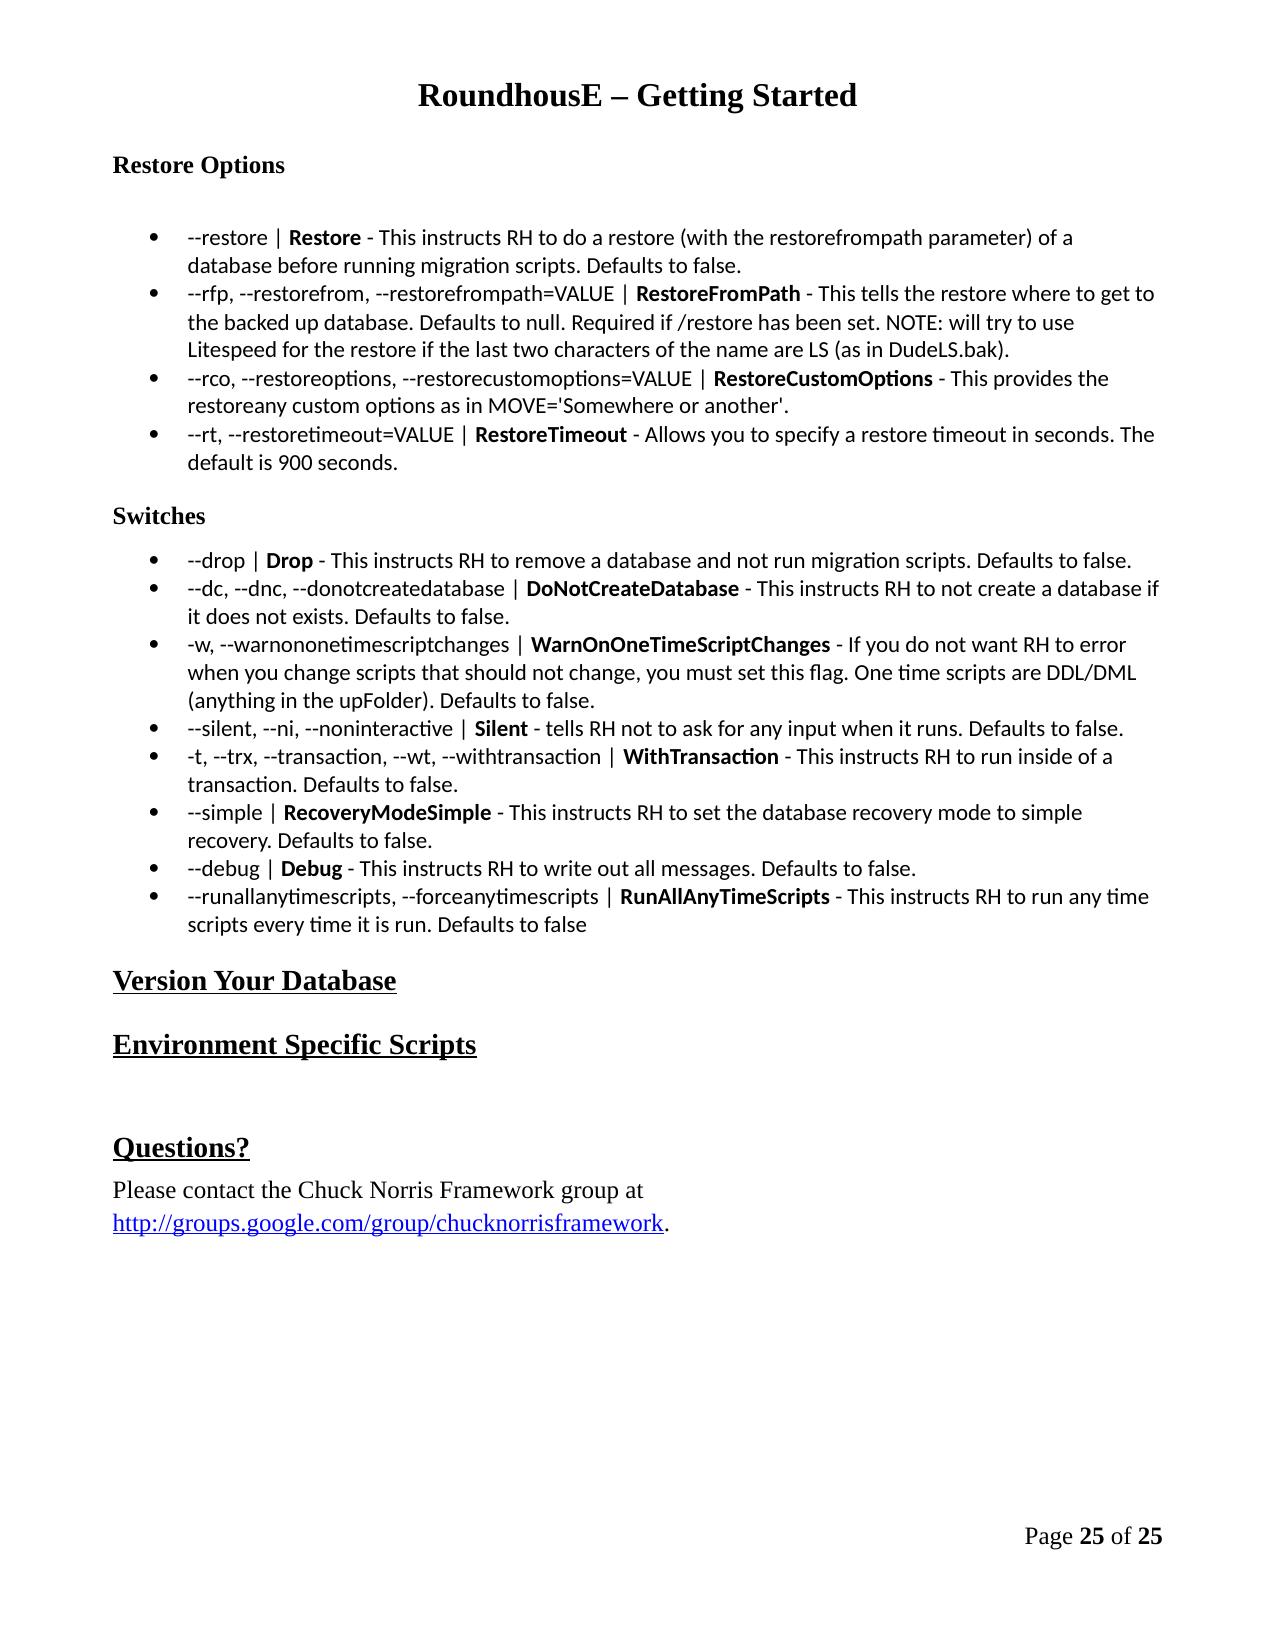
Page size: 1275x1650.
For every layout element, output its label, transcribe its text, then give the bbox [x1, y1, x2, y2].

list --rt, --restoretimeout=VALUE | RestoreTimeout - Allows you to specify a restore timeout in seconds. The default is 900 seconds. [150, 420, 1162, 476]
list --restore | Restore - This instructs RH to do a restore (with the restorefrompath parameter) of a database before running migration scripts. Defaults to false. [150, 223, 1162, 279]
list --drop | Drop - This instructs RH to remove a database and not run migration scripts. Defaults to false. [150, 546, 1162, 574]
list --runallanytimescripts, --forceanytimescripts | RunAllAnyTimeScripts - This instructs RH to run any time scripts every time it is run. Defaults to false [150, 882, 1162, 938]
list -w, --warnononetimescriptchanges | WarnOnOneTimeScriptChanges - If you do not want RH to error when you change scripts that should not change, you must set this flag. One time scripts are DDL/DML (anything in the upFolder). Defaults to false. [150, 630, 1162, 714]
list --dc, --dnc, --donotcreatedatabase | DoNotCreateDatabase - This instructs RH to not create a database if it does not exists. Defaults to false. [150, 574, 1162, 630]
list --rfp, --restorefrom, --restorefrompath=VALUE | RestoreFromPath - This tells the restore where to get to the backed up database. Defaults to null. Required if /restore has been set. NOTE: will try to use Litespeed for the restore if the last two characters of the name are LS (as in DudeLS.bak). [150, 279, 1162, 364]
list -t, --trx, --transaction, --wt, --withtransaction | WithTransaction - This instructs RH to run inside of a transaction. Defaults to false. [150, 742, 1162, 798]
subtitle Questions? [112, 1130, 1162, 1163]
subtitle Switches [112, 501, 1162, 529]
subtitle Environment Specific Scripts [112, 1027, 1162, 1061]
subtitle Version Your Database [112, 963, 1162, 997]
text Please contact the Chuck Norris Framework group at http://groups.google.com/group/chucknorrisframework. [112, 1175, 1162, 1236]
subtitle Restore Options [112, 150, 1162, 179]
list --rco, --restoreoptions, --restorecustomoptions=VALUE | RestoreCustomOptions - This provides the restoreany custom options as in MOVE='Somewhere or another'. [150, 364, 1162, 420]
list --debug | Debug - This instructs RH to write out all messages. Defaults to false. [150, 854, 1162, 882]
list --simple | RecoveryModeSimple - This instructs RH to set the database recovery mode to simple recovery. Defaults to false. [150, 798, 1162, 854]
list --silent, --ni, --noninteractive | Silent - tells RH not to ask for any input when it runs. Defaults to false. [150, 714, 1162, 742]
